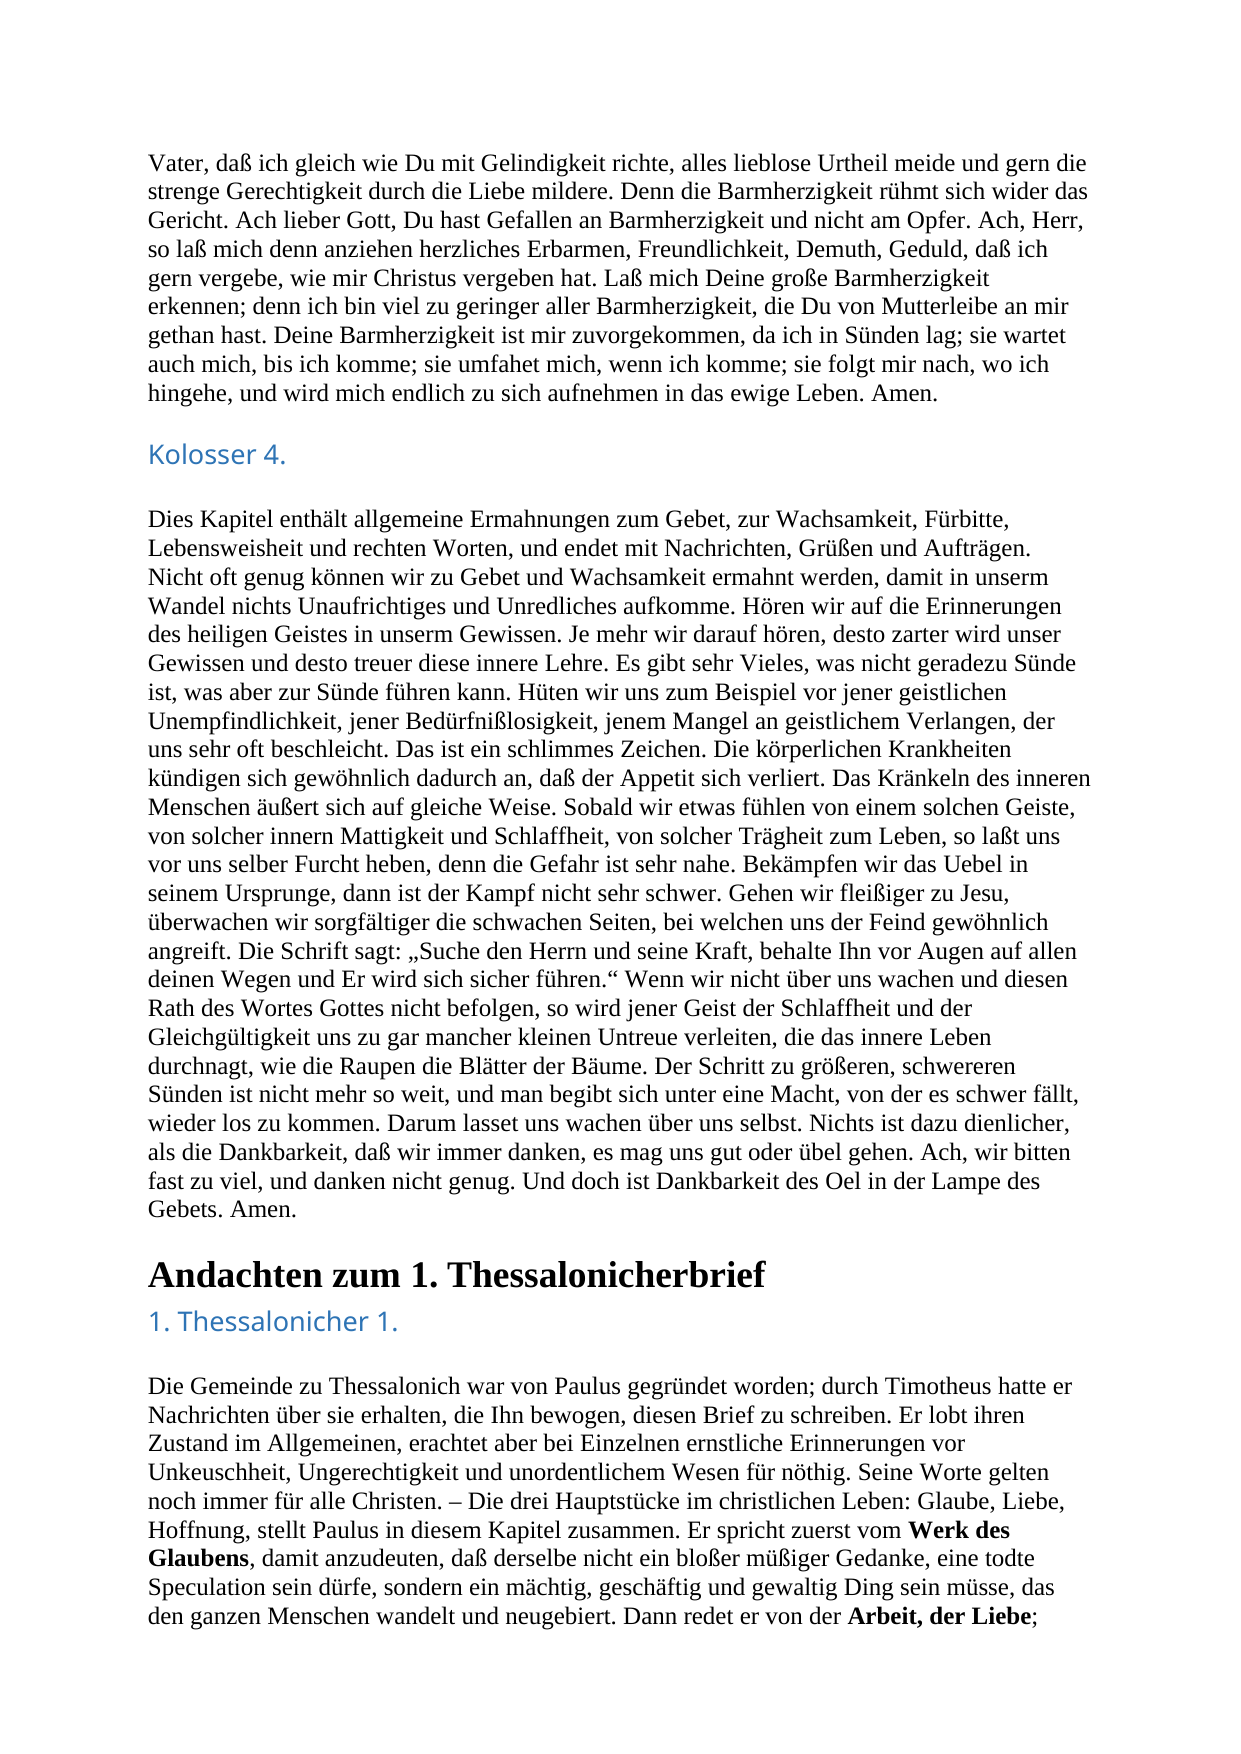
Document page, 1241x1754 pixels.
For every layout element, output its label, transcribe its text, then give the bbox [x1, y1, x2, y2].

subtitle Kolosser 4. [148, 436, 1093, 472]
text Dies Kapitel enthält allgemeine Ermahnungen zum Gebet, zur Wachsamkeit, Fürbitte, Lebensweisheit und rechten Worten, und endet mit Nachrichten, Grüßen und Aufträgen. Nicht oft genug können wir zu Gebet und Wachsamkeit ermahnt werden, damit in unserm Wandel nichts Unaufrichtiges und Unredliches aufkomme. Hören wir auf die Erinnerungen des heiligen Geistes in unserm Gewissen. Je mehr wir darauf hören, desto zarter wird unser Gewissen und desto treuer diese innere Lehre. Es gibt sehr Vieles, was nicht geradezu Sünde ist, was aber zur Sünde führen kann. Hüten wir uns zum Beispiel vor jener geistlichen Unempfindlichkeit, jener Bedürfnißlosigkeit, jenem Mangel an geistlichem Verlangen, der uns sehr oft beschleicht. Das ist ein schlimmes Zeichen. Die körperlichen Krankheiten kündigen sich gewöhnlich dadurch an, daß der Appetit sich verliert. Das Kränkeln des inneren Menschen äußert sich auf gleiche Weise. Sobald wir etwas fühlen von einem solchen Geiste, von solcher innern Mattigkeit und Schlaffheit, von solcher Trägheit zum Leben, so laßt uns vor uns selber Furcht heben, denn die Gefahr ist sehr nahe. Bekämpfen wir das Uebel in seinem Ursprunge, dann ist der Kampf nicht sehr schwer. Gehen wir fleißiger zu Jesu, überwachen wir sorgfältiger die schwachen Seiten, bei welchen uns der Feind gewöhnlich angreift. Die Schrift sagt: „Suche den Herrn und seine Kraft, behalte Ihn vor Augen auf allen deinen Wegen und Er wird sich sicher führen.“ Wenn wir nicht über uns wachen und diesen Rath des Wortes Gottes nicht befolgen, so wird jener Geist der Schlaffheit und der Gleichgültigkeit uns zu gar mancher kleinen Untreue verleiten, die das innere Leben durchnagt, wie die Raupen die Blätter der Bäume. Der Schritt zu größeren, schwereren Sünden ist nicht mehr so weit, und man begibt sich unter eine Macht, von der es schwer fällt, wieder los zu kommen. Darum lasset uns wachen über uns selbst. Nichts ist dazu dienlicher, als die Dankbarkeit, daß wir immer danken, es mag uns gut oder übel gehen. Ach, wir bitten fast zu viel, und danken nicht genug. Und doch ist Dankbarkeit des Oel in der Lampe des Gebets. Amen. [148, 504, 1093, 1223]
subtitle Andachten zum 1. Thessalonicherbrief [148, 1252, 1093, 1296]
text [148, 148, 1093, 406]
subtitle 1. Thessalonicher 1. [148, 1302, 1093, 1339]
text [148, 1371, 1093, 1630]
